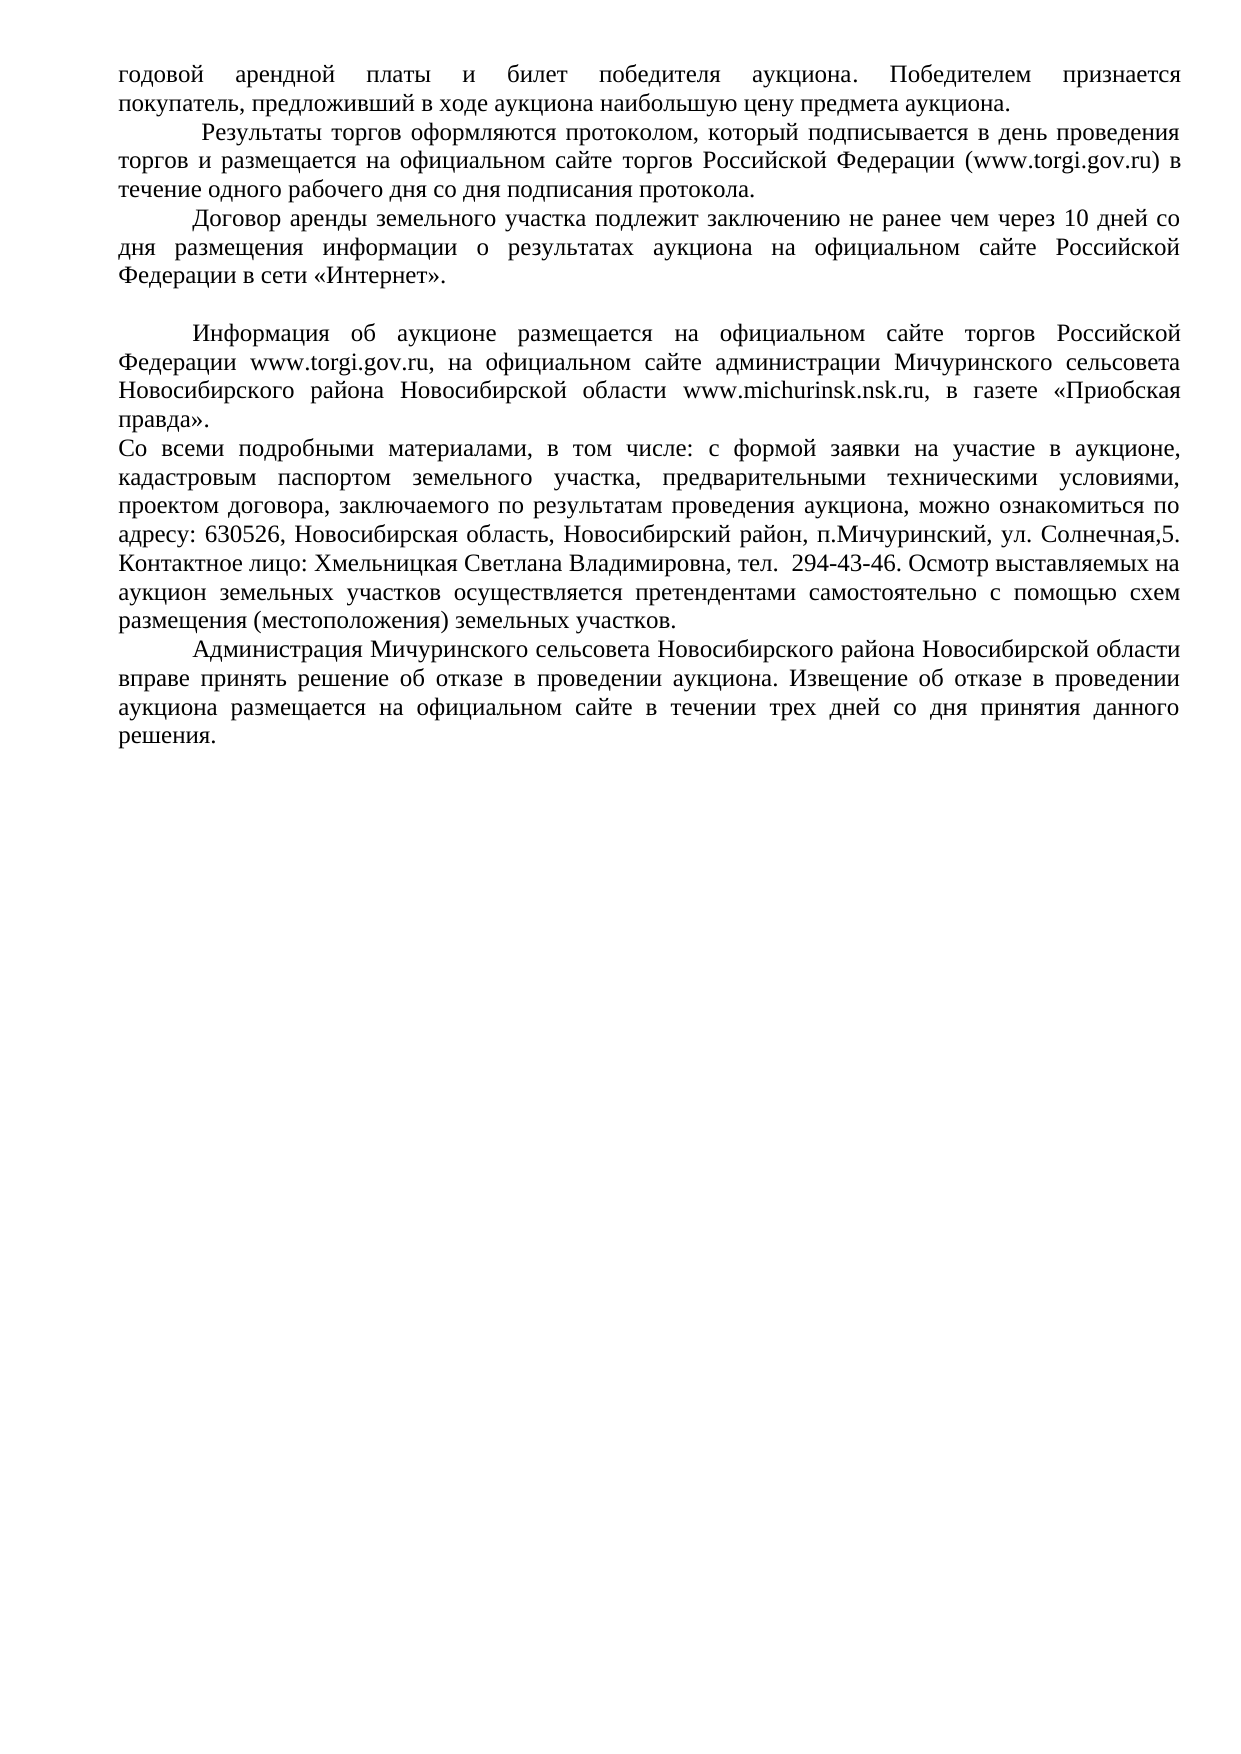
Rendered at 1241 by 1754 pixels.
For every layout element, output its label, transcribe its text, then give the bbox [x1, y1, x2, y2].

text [118, 59, 1181, 117]
text Администрация Мичуринского сельсовета Новосибирского района Новосибирской области вправе принять решение об отказе в проведении аукциона. Извещение об отказе в проведении аукциона размещается на официальном сайте в течении трех дней со дня принятия данного решения. [118, 634, 1181, 749]
text Результаты торгов оформляются протоколом, который подписывается в день проведения торгов и размещается на официальном сайте торгов Российской Федерации (www.torgi.gov.ru) в течение одного рабочего дня со дня подписания протокола. [118, 117, 1181, 203]
text Со всеми подробными материалами, в том числе: с формой заявки на участие в аукционе, кадастровым паспортом земельного участка, предварительными техническими условиями, проектом договора, заключаемого по результатам проведения аукциона, можно ознакомиться по адресу: 630526, Новосибирская область, Новосибирский район, п.Мичуринский, ул. Солнечная,5. Контактное лицо: Хмельницкая Светлана Владимировна, тел. 294-43-46. Осмотр выставляемых на аукцион земельных участков осуществляется претендентами самостоятельно с помощью схем размещения (местоположения) земельных участков. [118, 433, 1181, 634]
text Договор аренды земельного участка подлежит заключению не ранее чем через 10 дней со дня размещения информации о результатах аукциона на официальном сайте Российской Федерации в сети «Интернет». [118, 203, 1181, 289]
text Информация об аукционе размещается на официальном сайте торгов Российской Федерации www.torgi.gov.ru, на официальном сайте администрации Мичуринского сельсовета Новосибирского района Новосибирской области www.michurinsk.nsk.ru, в газете «Приобская правда». [118, 318, 1181, 433]
